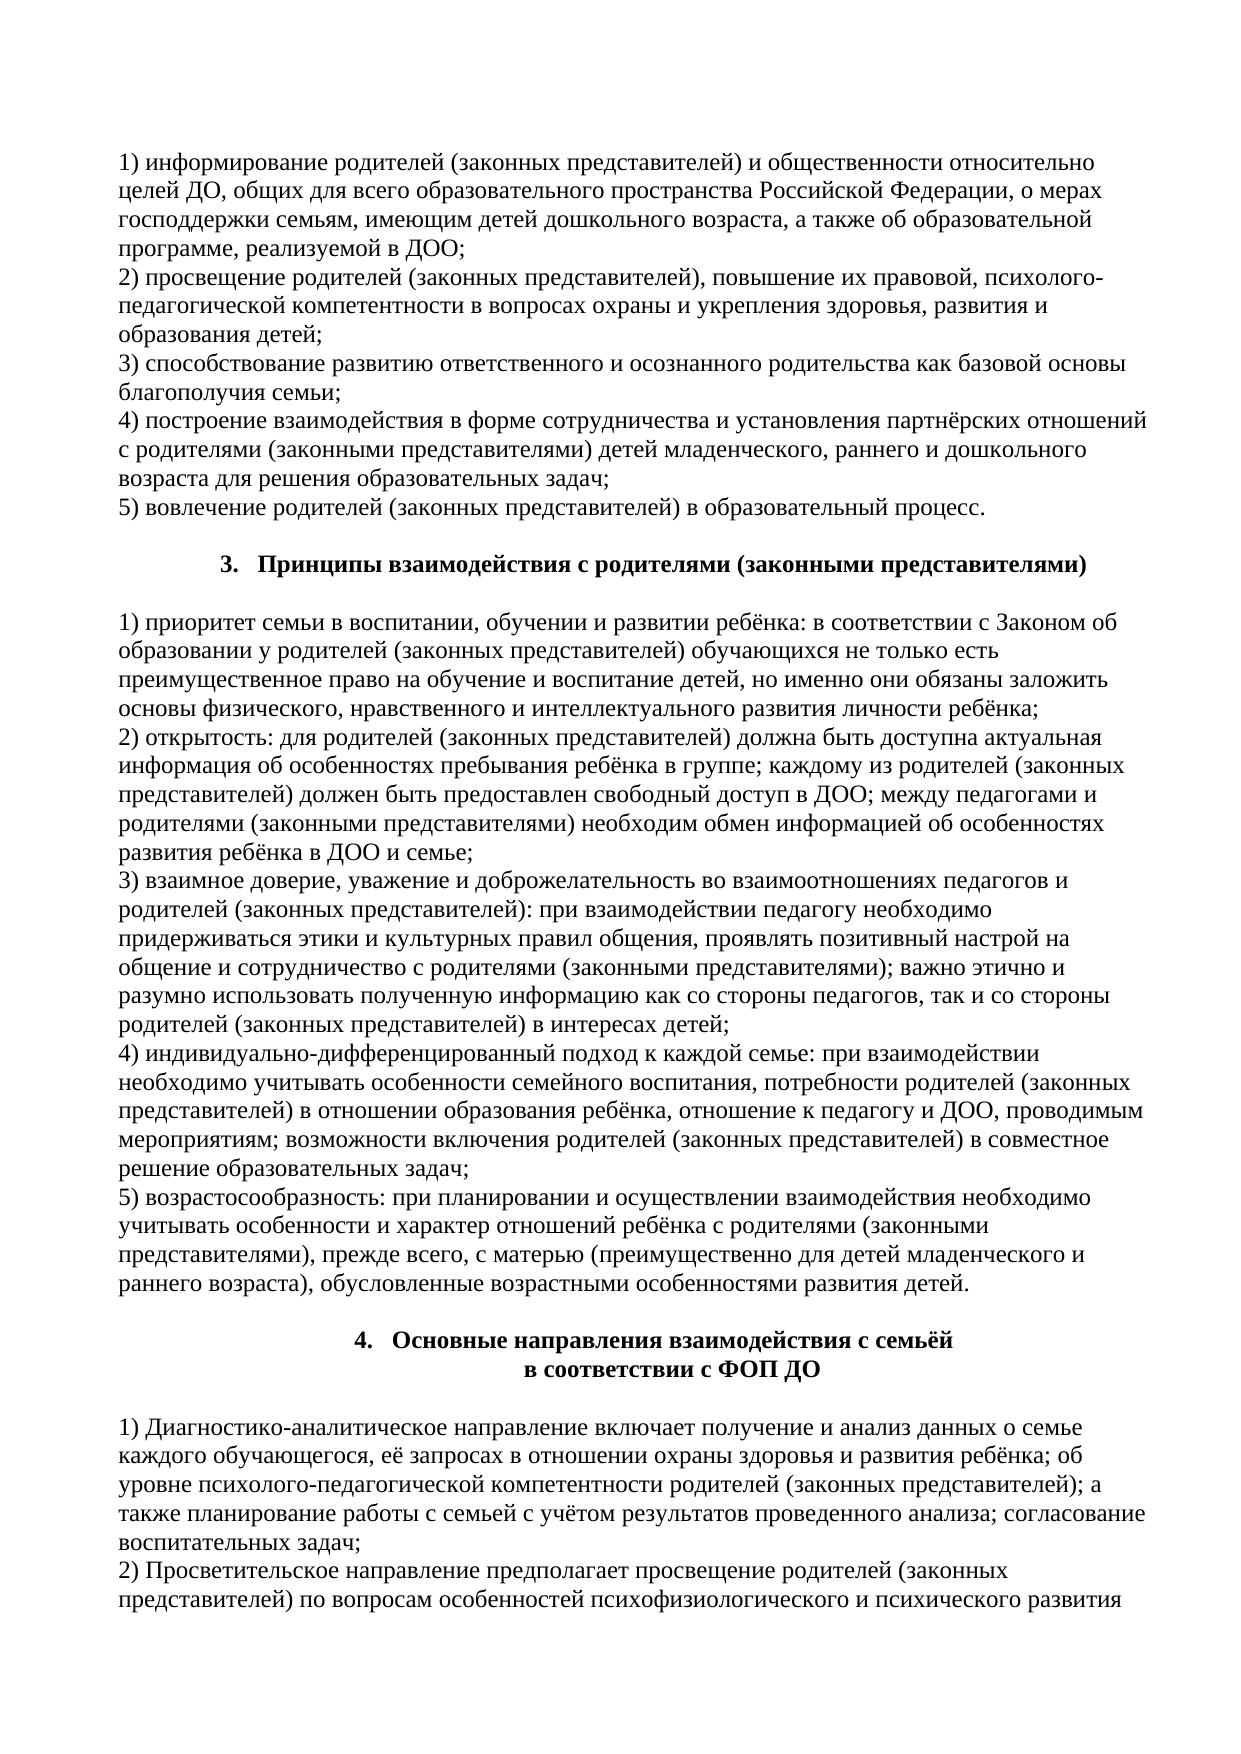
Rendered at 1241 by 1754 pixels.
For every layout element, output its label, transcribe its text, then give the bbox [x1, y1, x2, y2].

text 1) приоритет семьи в воспитании, обучении и развитии ребёнка: в соответствии с Законом об образовании у родителей (законных представителей) обучающихся не только есть преимущественное право на обучение и воспитание детей, но именно они обязаны заложить основы физического, нравственного и интеллектуального развития личности ребёнка; [118, 607, 1152, 722]
list в соответствии с ФОП ДО [193, 1354, 1152, 1383]
list Основные направления взаимодействия с семьёй [156, 1326, 1152, 1354]
text 3) способствование развитию ответственного и осознанного родительства как базовой основы благополучия семьи; [118, 348, 1152, 406]
text 1) Диагностико-аналитическое направление включает получение и анализ данных о семье каждого обучающегося, её запросах в отношении охраны здоровья и развития ребёнка; об уровне психолого-педагогической компетентности родителей (законных представителей); а также планирование работы с семьей с учётом результатов проведенного анализа; согласование воспитательных задач; [118, 1412, 1152, 1556]
text 2) просвещение родителей (законных представителей), повышение их правовой, психолого-педагогической компетентности в вопросах охраны и укрепления здоровья, развития и образования детей; [118, 262, 1152, 348]
text 3) взаимное доверие, уважение и доброжелательность во взаимоотношениях педагогов и родителей (законных представителей): при взаимодействии педагогу необходимо придерживаться этики и культурных правил общения, проявлять позитивный настрой на общение и сотрудничество с родителями (законными представителями); важно этично и разумно использовать полученную информацию как со стороны педагогов, так и со стороны родителей (законных представителей) в интересах детей; [118, 866, 1152, 1038]
text 4) индивидуально-дифференцированный подход к каждой семье: при взаимодействии необходимо учитывать особенности семейного воспитания, потребности родителей (законных представителей) в отношении образования ребёнка, отношение к педагогу и ДОО, проводимым мероприятиям; возможности включения родителей (законных представителей) в совместное решение образовательных задач; [118, 1038, 1152, 1182]
text 4) построение взаимодействия в форме сотрудничества и установления партнёрских отношений с родителями (законными представителями) детей младенческого, раннего и дошкольного возраста для решения образовательных задач; [118, 406, 1152, 492]
text 5) вовлечение родителей (законных представителей) в образовательный процесс. [118, 492, 1152, 521]
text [118, 1556, 1152, 1613]
text 2) открытость: для родителей (законных представителей) должна быть доступна актуальная информация об особенностях пребывания ребёнка в группе; каждому из родителей (законных представителей) должен быть предоставлен свободный доступ в ДОО; между педагогами и родителями (законными представителями) необходим обмен информацией об особенностях развития ребёнка в ДОО и семье; [118, 722, 1152, 866]
text 5) возрастосообразность: при планировании и осуществлении взаимодействия необходимо учитывать особенности и характер отношений ребёнка с родителями (законными представителями), прежде всего, с матерью (преимущественно для детей младенческого и раннего возраста), обусловленные возрастными особенностями развития детей. [118, 1182, 1152, 1297]
list Принципы взаимодействия с родителями (законными представителями) [156, 549, 1152, 578]
text 1) информирование родителей (законных представителей) и общественности относительно целей ДО, общих для всего образовательного пространства Российской Федерации, о мерах господдержки семьям, имеющим детей дошкольного возраста, а также об образовательной программе, реализуемой в ДОО; [118, 147, 1152, 262]
